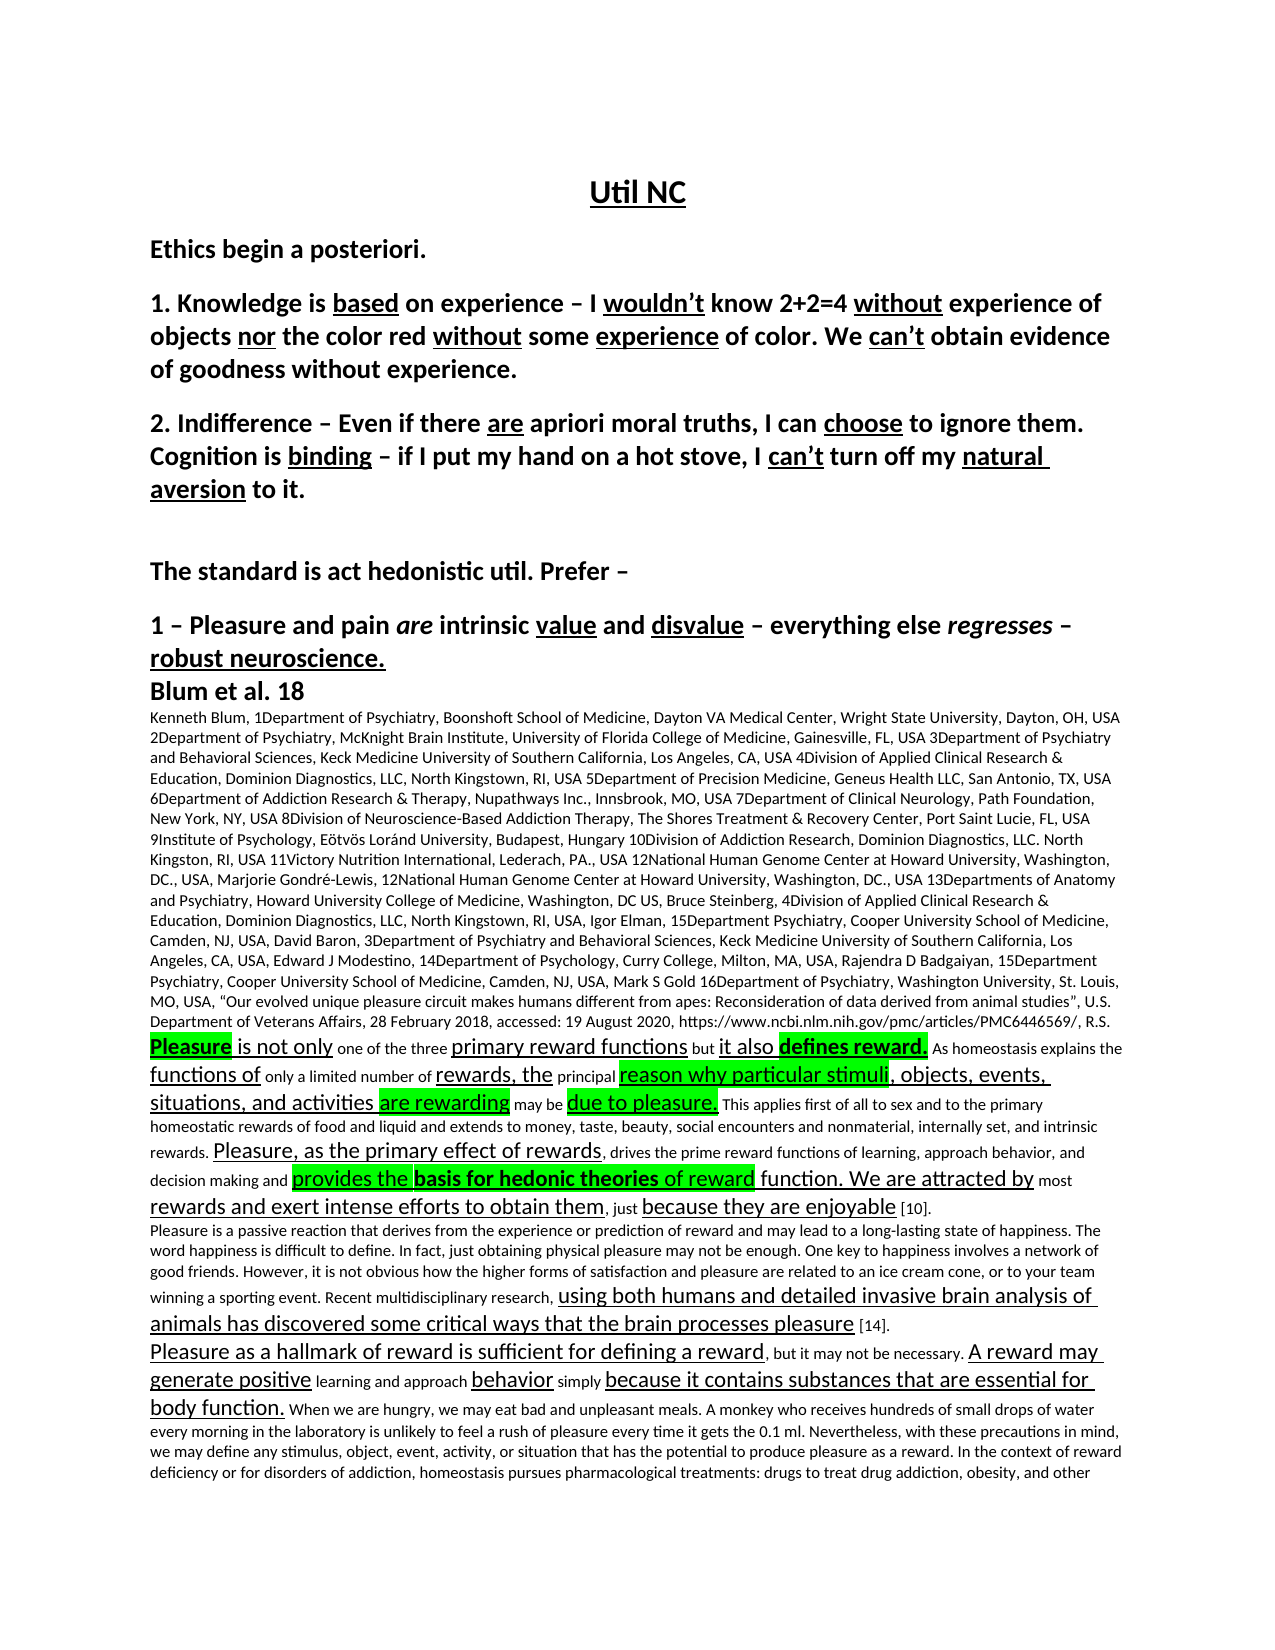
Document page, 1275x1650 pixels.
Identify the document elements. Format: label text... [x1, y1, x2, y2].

text Pleasure is not only one of the three primary reward functions but it also defines reward. As homeostasis explains the functions of only a limited number of rewards, the principal reason why particular stimuli, objects, events, situations, and activities are rewarding may be due to pleasure. This applies first of all to sex and to the primary homeostatic rewards of food and liquid and extends to money, taste, beauty, social encounters and nonmaterial, internally set, and intrinsic rewards. Pleasure, as the primary effect of rewards, drives the prime reward functions of learning, approach behavior, and decision making and provides the basis for hedonic theories of reward function. We are attracted by most rewards and exert intense efforts to obtain them, just because they are enjoyable [10]. [150, 1032, 1125, 1220]
text Kenneth Blum, 1Department of Psychiatry, Boonshoft School of Medicine, Dayton VA Medical Center, Wright State University, Dayton, OH, USA 2Department of Psychiatry, McKnight Brain Institute, University of Florida College of Medicine, Gainesville, FL, USA 3Department of Psychiatry and Behavioral Sciences, Keck Medicine University of Southern California, Los Angeles, CA, USA 4Division of Applied Clinical Research & Education, Dominion Diagnostics, LLC, North Kingstown, RI, USA 5Department of Precision Medicine, Geneus Health LLC, San Antonio, TX, USA 6Department of Addiction Research & Therapy, Nupathways Inc., Innsbrook, MO, USA 7Department of Clinical Neurology, Path Foundation, New York, NY, USA 8Division of Neuroscience-Based Addiction Therapy, The Shores Treatment & Recovery Center, Port Saint Lucie, FL, USA 9Institute of Psychology, Eötvös Loránd University, Budapest, Hungary 10Division of Addiction Research, Dominion Diagnostics, LLC. North Kingston, RI, USA 11Victory Nutrition International, Lederach, PA., USA 12National Human Genome Center at Howard University, Washington, DC., USA, Marjorie Gondré-Lewis, 12National Human Genome Center at Howard University, Washington, DC., USA 13Departments of Anatomy and Psychiatry, Howard University College of Medicine, Washington, DC US, Bruce Steinberg, 4Division of Applied Clinical Research & Education, Dominion Diagnostics, LLC, North Kingstown, RI, USA, Igor Elman, 15Department Psychiatry, Cooper University School of Medicine, Camden, NJ, USA, David Baron, 3Department of Psychiatry and Behavioral Sciences, Keck Medicine University of Southern California, Los Angeles, CA, USA, Edward J Modestino, 14Department of Psychology, Curry College, Milton, MA, USA, Rajendra D Badgaiyan, 15Department Psychiatry, Cooper University School of Medicine, Camden, NJ, USA, Mark S Gold 16Department of Psychiatry, Washington University, St. Louis, MO, USA, “Our evolved unique pleasure circuit makes humans different from apes: Reconsideration of data derived from animal studies”, U.S. Department of Veterans Affairs, 28 February 2018, accessed: 19 August 2020, https://www.ncbi.nlm.nih.gov/pmc/articles/PMC6446569/, R.S. [150, 707, 1125, 1032]
subtitle 2. Indifference – Even if there are apriori moral truths, I can choose to ignore them. Cognition is binding – if I put my hand on a hot stove, I can’t turn off my natural aversion to it. [150, 406, 1125, 505]
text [150, 1337, 1125, 1482]
text Blum et al. 18 [150, 674, 1125, 707]
subtitle 1. Knowledge is based on experience – I wouldn’t know 2+2=4 without experience of objects nor the color red without some experience of color. We can’t obtain evidence of goodness without experience. [150, 286, 1125, 385]
subtitle The standard is act hedonistic util. Prefer – [150, 554, 1125, 587]
subtitle Ethics begin a posteriori. [150, 232, 1125, 265]
subtitle Util NC [150, 171, 1125, 212]
text Pleasure is a passive reaction that derives from the experience or prediction of reward and may lead to a long-lasting state of happiness. The word happiness is difficult to define. In fact, just obtaining physical pleasure may not be enough. One key to happiness involves a network of good friends. However, it is not obvious how the higher forms of satisfaction and pleasure are related to an ice cream cone, or to your team winning a sporting event. Recent multidisciplinary research, using both humans and detailed invasive brain analysis of animals has discovered some critical ways that the brain processes pleasure [14]. [150, 1220, 1125, 1337]
subtitle 1 – Pleasure and pain are intrinsic value and disvalue – everything else regresses – robust neuroscience. [150, 608, 1125, 674]
